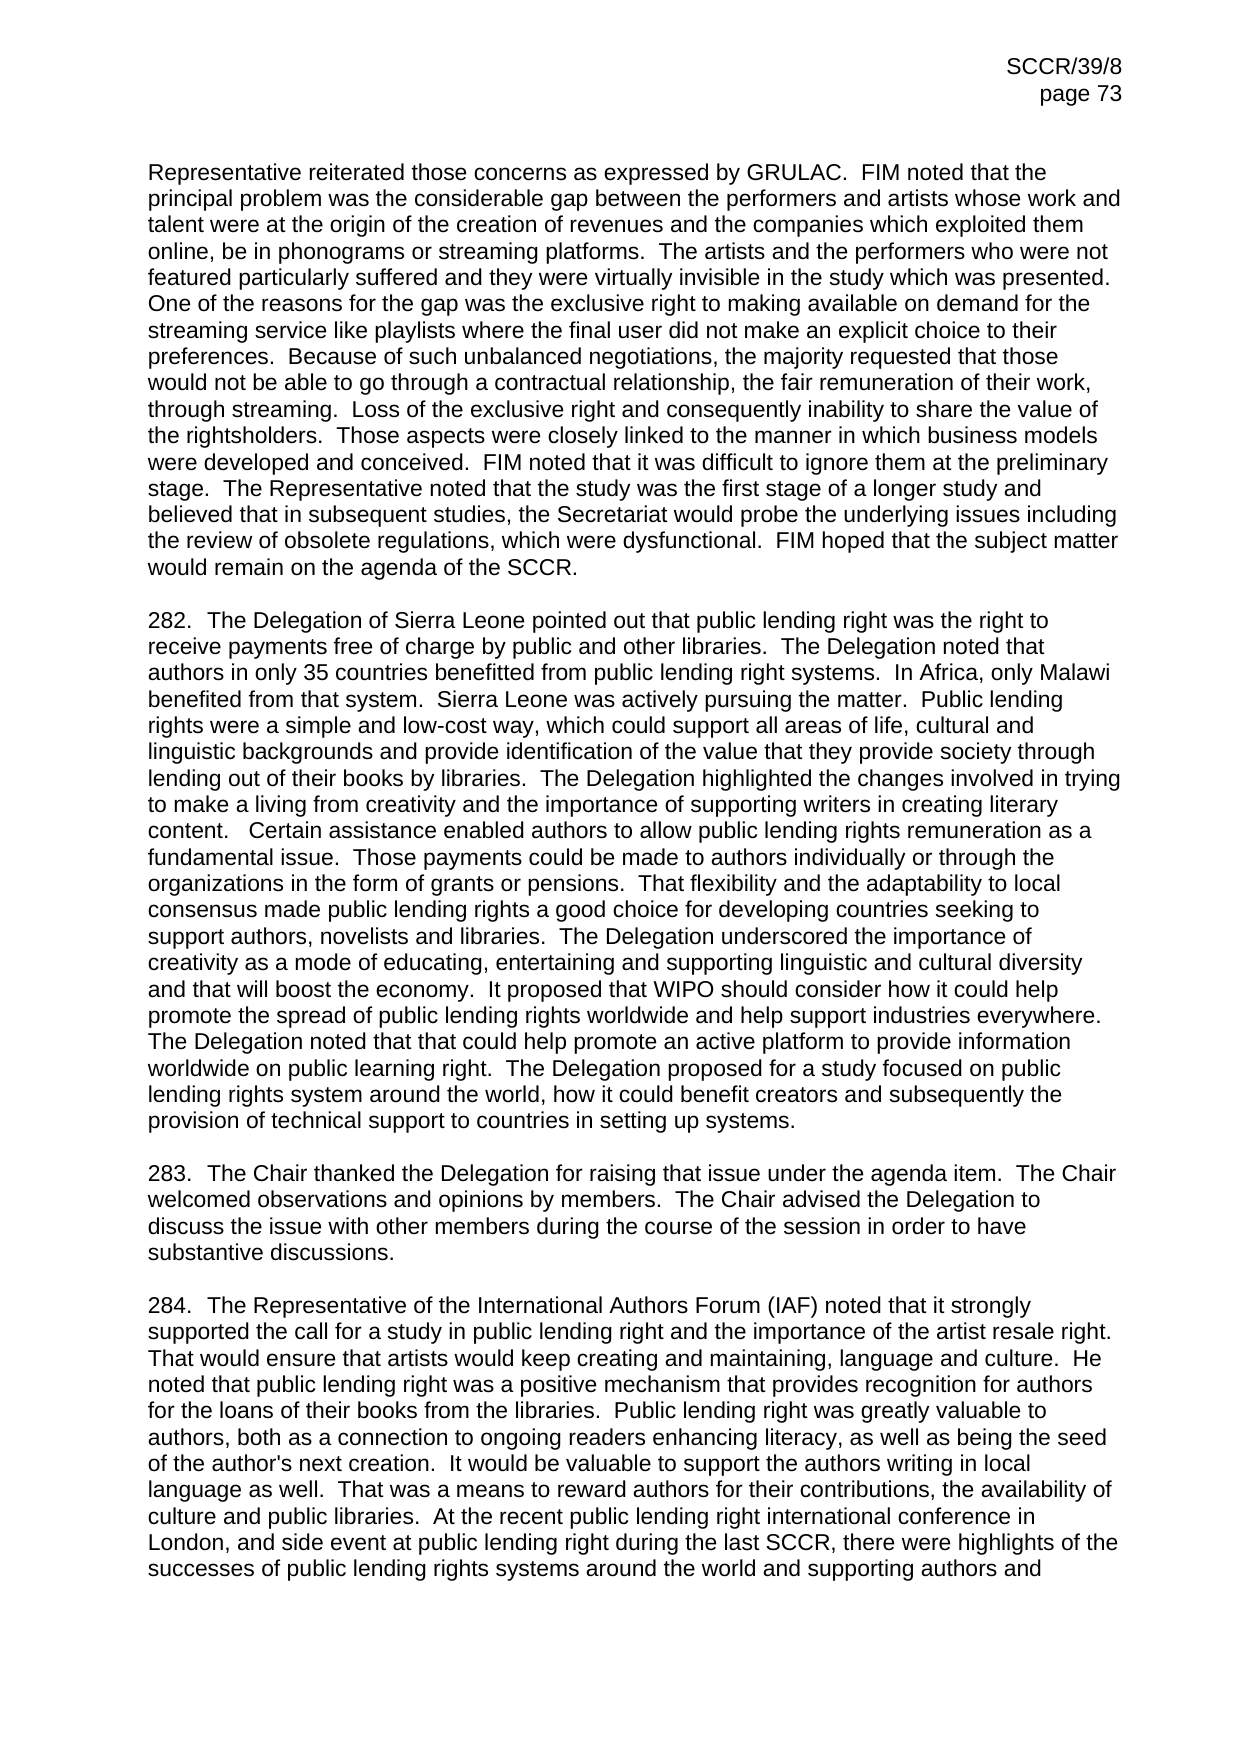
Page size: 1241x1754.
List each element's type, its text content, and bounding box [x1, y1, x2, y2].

list The Delegation of Sierra Leone pointed out that public lending right was the right to receive payments free of charge by public and other libraries. The Delegation noted that authors in only 35 countries benefitted from public lending right systems. In Africa, only Malawi benefited from that system. Sierra Leone was actively pursuing the matter. Public lending rights were a simple and low-cost way, which could support all areas of life, cultural and linguistic backgrounds and provide identification of the value that they provide society through lending out of their books by libraries. The Delegation highlighted the changes involved in trying to make a living from creativity and the importance of supporting writers in creating literary content. Certain assistance enabled authors to allow public lending rights remuneration as a fundamental issue. Those payments could be made to authors individually or through the organizations in the form of grants or pensions. That flexibility and the adaptability to local consensus made public lending rights a good choice for developing countries seeking to support authors, novelists and libraries. The Delegation underscored the importance of creativity as a mode of educating, entertaining and supporting linguistic and cultural diversity and that will boost the economy. It proposed that WIPO should consider how it could help promote the spread of public lending rights worldwide and help support industries everywhere. The Delegation noted that that could help promote an active platform to provide information worldwide on public learning right. The Delegation proposed for a study focused on public lending rights system around the world, how it could benefit creators and subsequently the provision of technical support to countries in setting up systems. [148, 607, 1122, 1134]
list The Chair thanked the Delegation for raising that issue under the agenda item. The Chair welcomed observations and opinions by members. The Chair advised the Delegation to discuss the issue with other members during the course of the session in order to have substantive discussions. [148, 1160, 1122, 1265]
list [148, 158, 1122, 580]
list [148, 1292, 1122, 1582]
